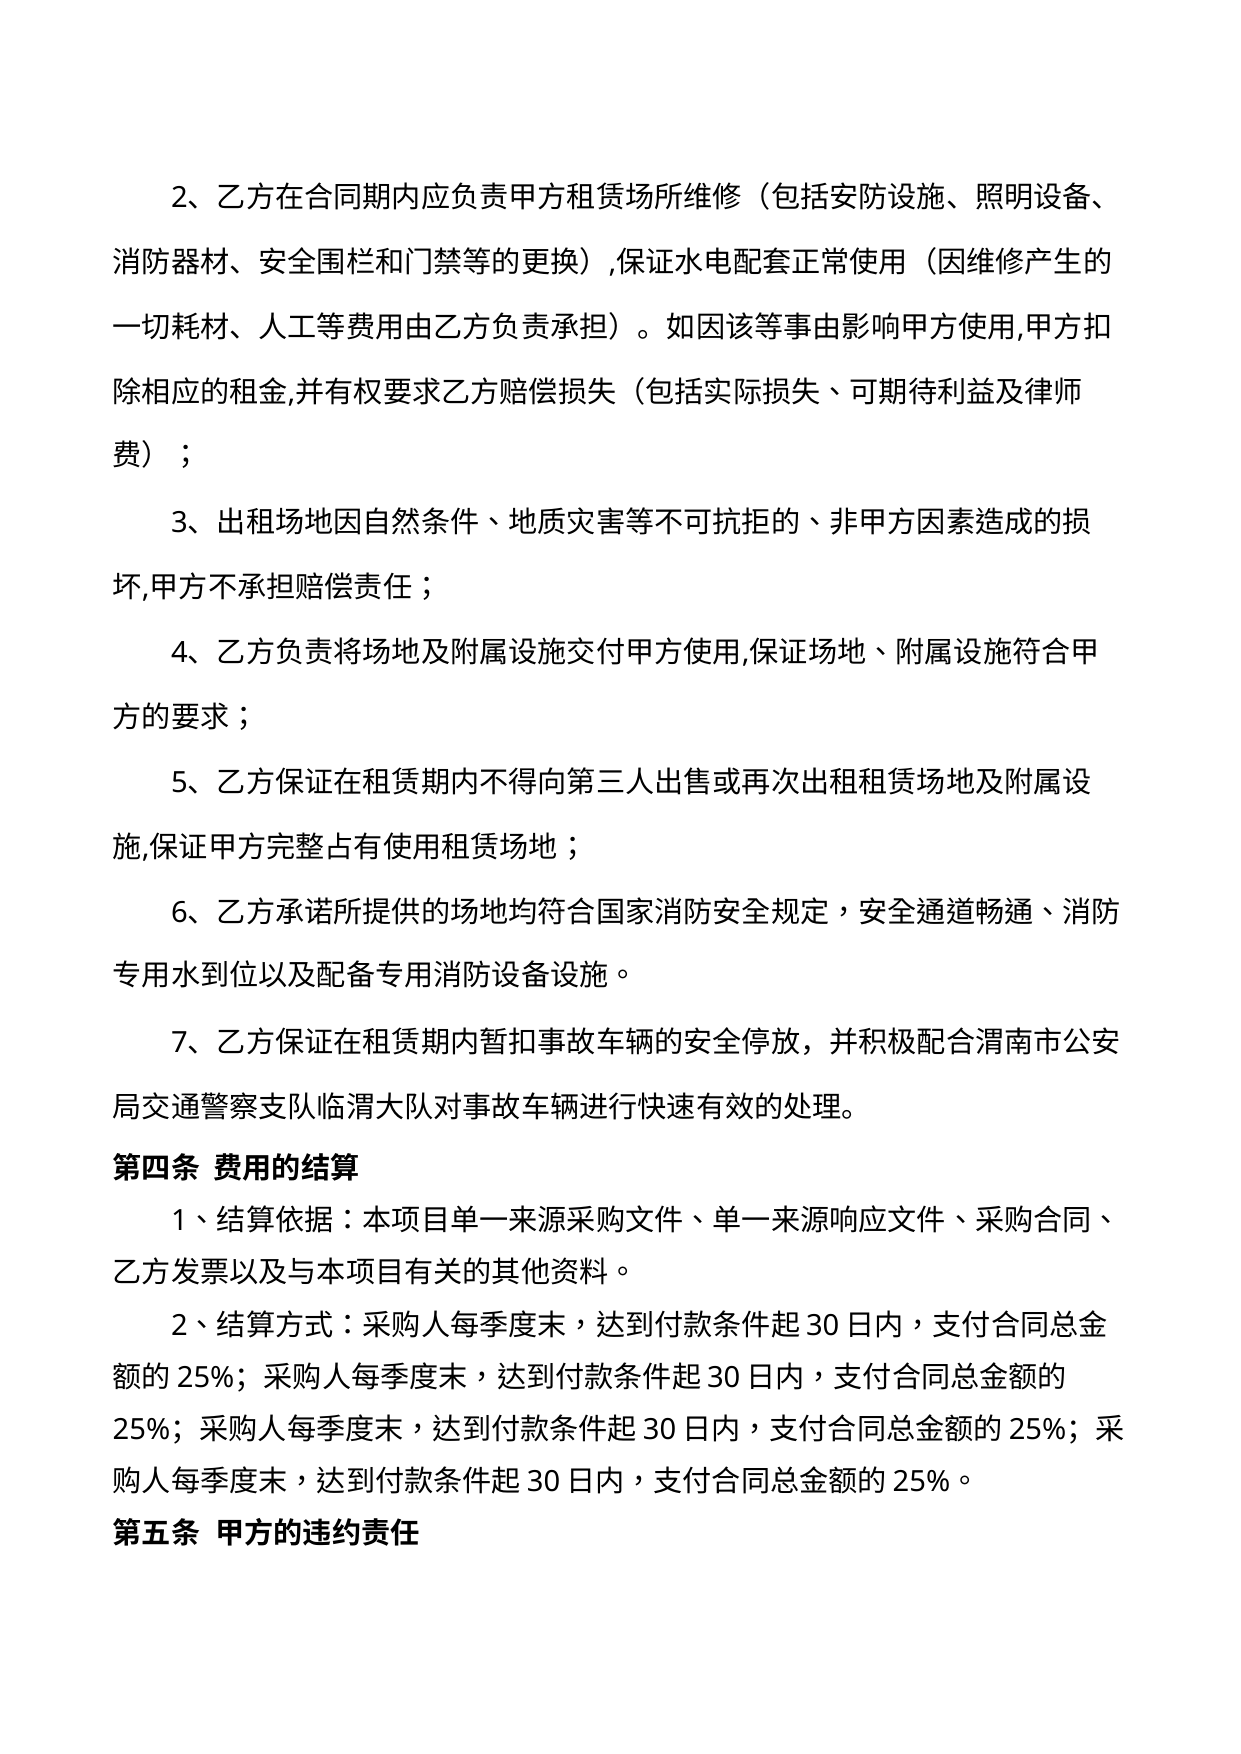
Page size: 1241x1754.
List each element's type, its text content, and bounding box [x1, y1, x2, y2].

text 3、出租场地因自然条件、地质灾害等不可抗拒的、非甲方因素造成的损坏,甲方不承担赔偿责任； [112, 487, 1128, 617]
text 1、结算依据：本项目单一来源采购文件、单一来源响应文件、采购合同、乙方发票以及与本项目有关的其他资料。 [112, 1189, 1128, 1293]
text 6、乙方承诺所提供的场地均符合国家消防安全规定，安全通道畅通、消防专用水到位以及配备专用消防设备设施。 [112, 877, 1128, 1007]
text 第四条 费用的结算 [112, 1137, 1128, 1189]
text 7、乙方保证在租赁期内暂扣事故车辆的安全停放，并积极配合渭南市公安局交通警察支队临渭大队对事故车辆进行快速有效的处理。 [112, 1007, 1128, 1137]
text 第五条 甲方的违约责任 [112, 1502, 1128, 1554]
text 5、乙方保证在租赁期内不得向第三人出售或再次出租租赁场地及附属设施,保证甲方完整占有使用租赁场地； [112, 747, 1128, 877]
text 2、乙方在合同期内应负责甲方租赁场所维修（包括安防设施、照明设备、消防器材、安全围栏和门禁等的更换）,保证水电配套正常使用（因维修产生的一切耗材、人工等费用由乙方负责承担）。如因该等事由影响甲方使用,甲方扣除相应的租金,并有权要求乙方赔偿损失（包括实际损失、可期待利益及律师费）； [112, 162, 1128, 487]
text 4、乙方负责将场地及附属设施交付甲方使用,保证场地、附属设施符合甲方的要求； [112, 617, 1128, 747]
text 2、结算方式：采购人每季度末，达到付款条件起30日内，支付合同总金额的25%；采购人每季度末，达到付款条件起30日内，支付合同总金额的25%；采购人每季度末，达到付款条件起30日内，支付合同总金额的25%；采购人每季度末，达到付款条件起30日内，支付合同总金额的25%。 [112, 1293, 1128, 1502]
